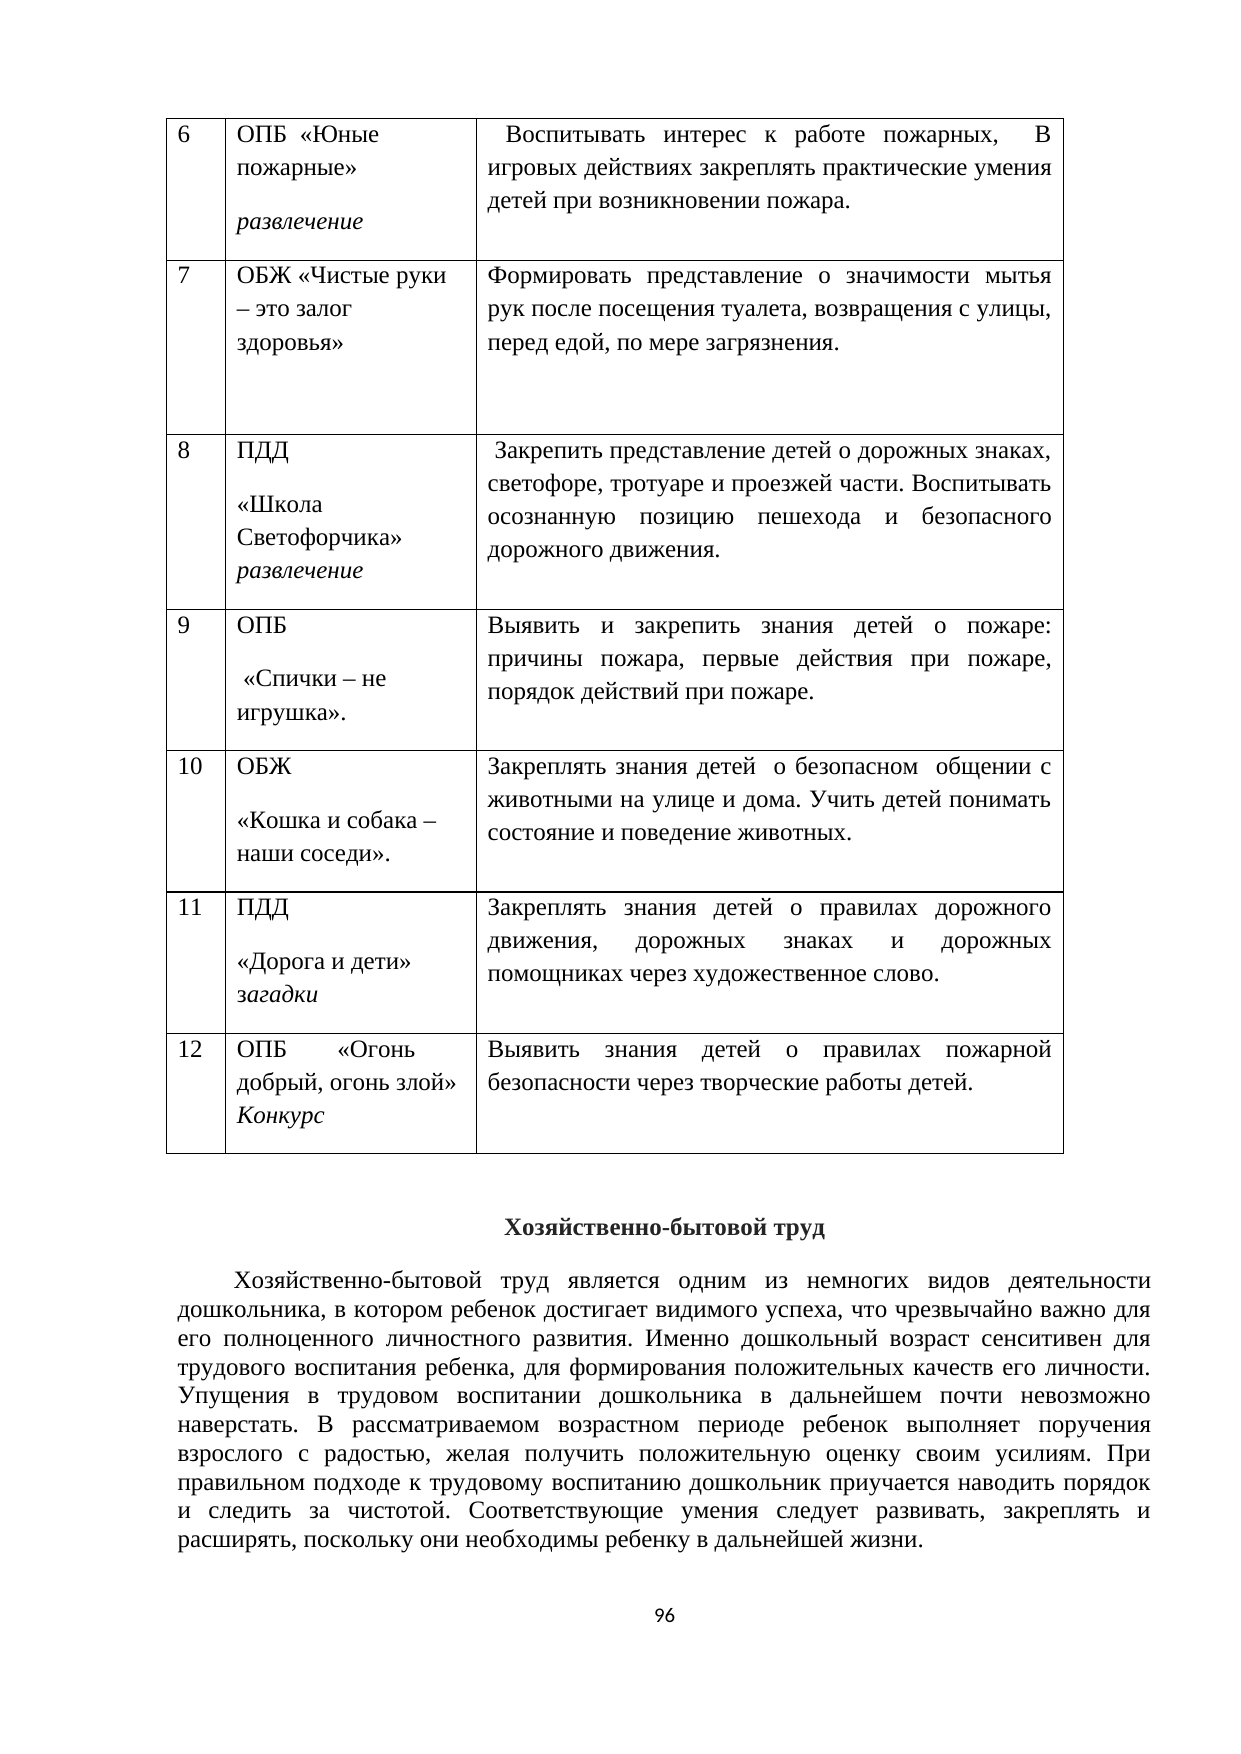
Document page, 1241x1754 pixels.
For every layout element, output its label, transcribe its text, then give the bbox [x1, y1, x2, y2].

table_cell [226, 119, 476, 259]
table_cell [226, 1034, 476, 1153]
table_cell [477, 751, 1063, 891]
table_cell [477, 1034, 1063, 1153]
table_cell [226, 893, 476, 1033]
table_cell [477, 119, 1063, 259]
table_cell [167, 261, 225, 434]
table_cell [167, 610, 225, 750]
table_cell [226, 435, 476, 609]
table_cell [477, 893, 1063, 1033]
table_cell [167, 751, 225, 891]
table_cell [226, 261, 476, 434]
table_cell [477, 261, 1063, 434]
text Хозяйственно-бытовой труд является одним из немногих видов деятельности дошкольника, в котором ребенок достигает видимого успеха, что чрезвычайно важно для его полноценного личностного развития. Именно дошкольный возраст сенситивен для трудового воспитания ребенка, для формирования положительных качеств его личности. Упущения в трудовом воспитании дошкольника в дальнейшем почти невозможно наверстать. В рассматриваемом возрастном периоде ребенок выполняет поручения взрослого с радостью, желая получить положительную оценку своим усилиям. При правильном подходе к трудовому воспитанию дошкольник приучается наводить порядок и следить за чистотой. Соответствующие умения следует развивать, закреплять и расширять, поскольку они необходимы ребенку в дальнейшей жизни. [177, 1266, 1152, 1553]
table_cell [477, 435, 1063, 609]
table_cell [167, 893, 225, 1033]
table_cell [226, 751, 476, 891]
text Хозяйственно-бытовой труд [177, 1212, 1152, 1241]
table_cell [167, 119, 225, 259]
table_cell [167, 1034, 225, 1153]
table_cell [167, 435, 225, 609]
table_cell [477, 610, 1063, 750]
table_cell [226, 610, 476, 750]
